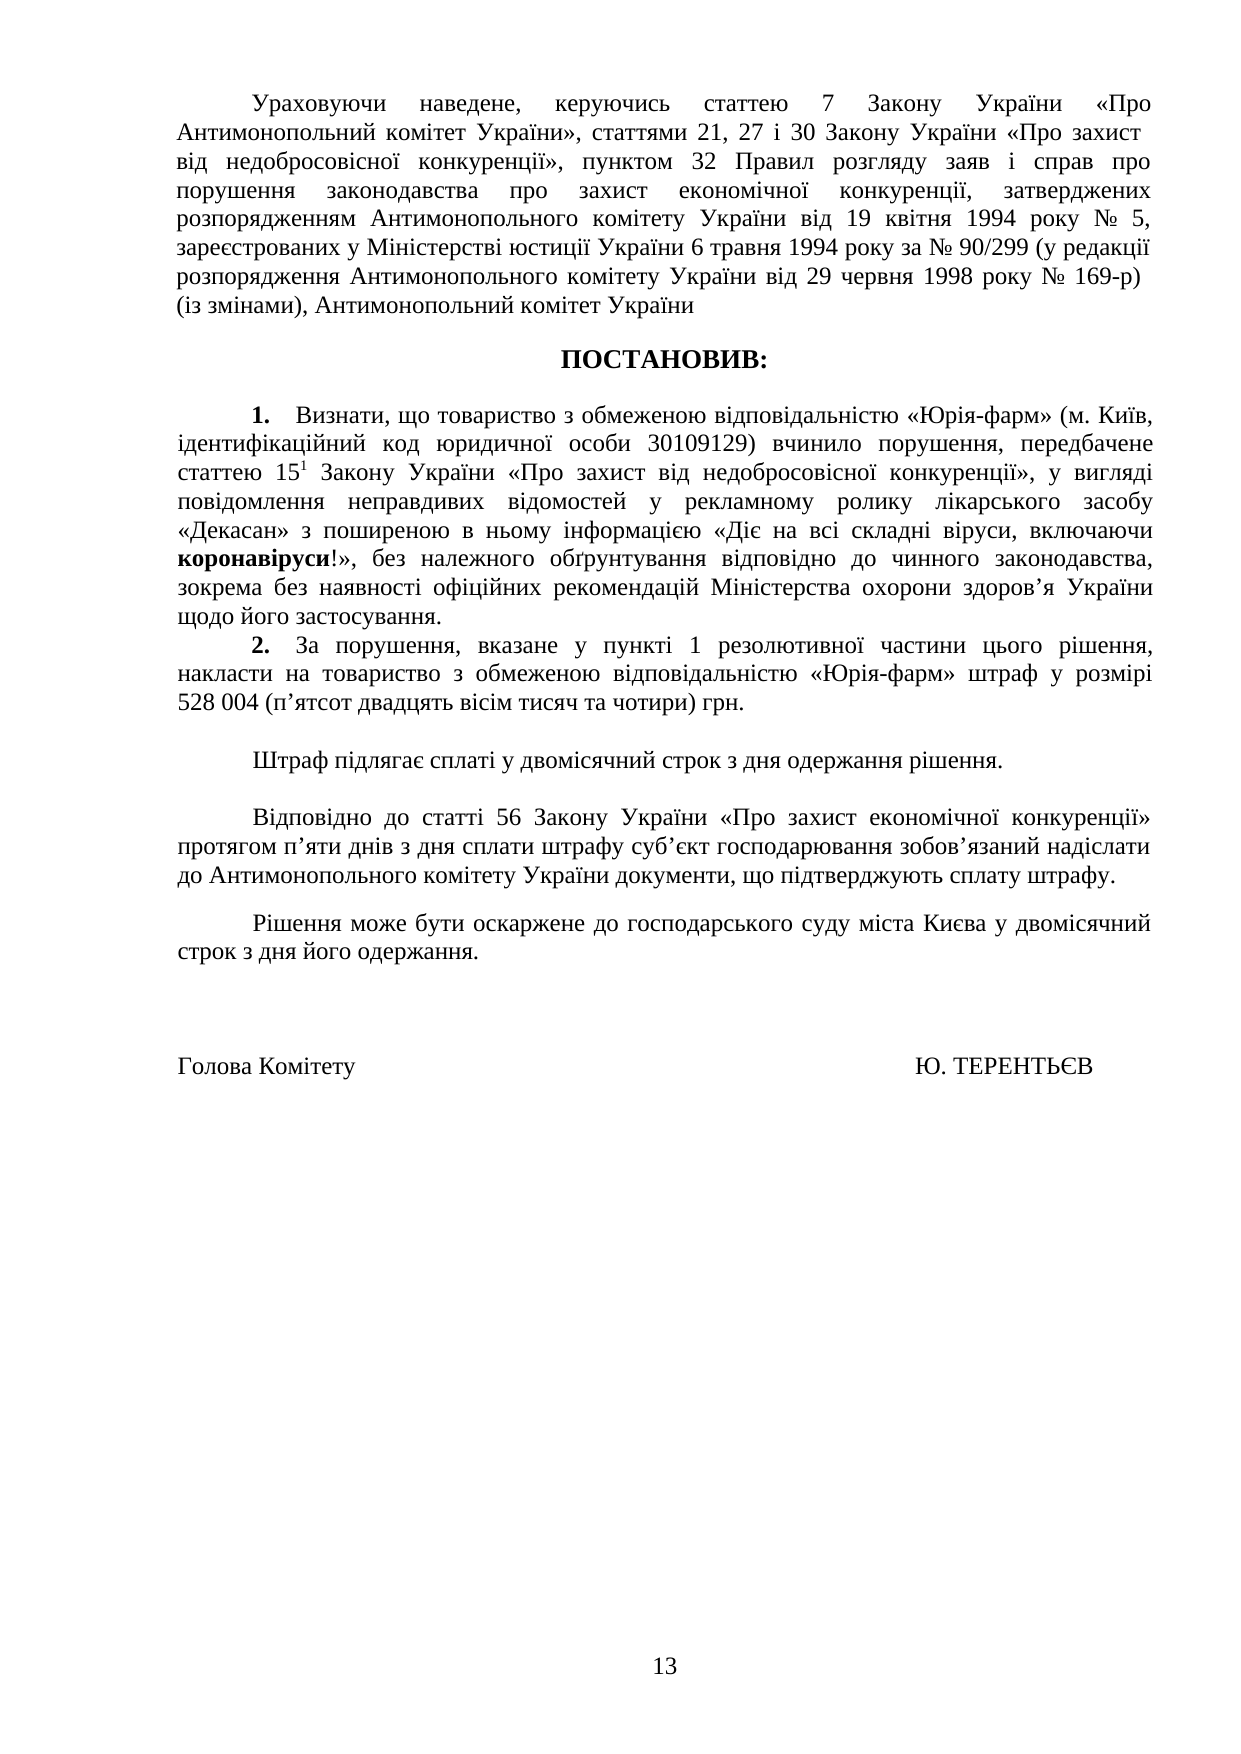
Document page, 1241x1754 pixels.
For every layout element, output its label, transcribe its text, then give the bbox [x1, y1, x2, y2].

text Відповідно до статті 56 Закону України «Про захист економічної конкуренції» протягом п’яти днів з дня сплати штрафу суб’єкт господарювання зобов’язаний надіслати до Антимонопольного комітету України документи, що підтверджують сплату штрафу. [177, 802, 1152, 888]
text Штраф підлягає сплаті у двомісячний строк з дня одержання рішення. [177, 745, 1152, 773]
list Визнати, що товариство з обмеженою відповідальністю «Юрія-фарм» (м. Київ, ідентифікаційний код юридичної особи 30109129) вчинило порушення, передбачене статтею 151 Закону України «Про захист від недобросовісної конкуренції», у вигляді повідомлення неправдивих відомостей у рекламному ролику лікарського засобу «Декасан» з поширеною в ньому інформацією «Діє на всі складні віруси, включаючи коронавіруси!», без належного обґрунтування відповідно до чинного законодавства, зокрема без наявності офіційних рекомендацій Міністерства охорони здоров’я України щодо його застосування. [177, 400, 1154, 630]
text Рішення може бути оскаржене до господарського суду міста Києва у двомісячний строк з дня його одержання. [177, 908, 1152, 965]
list За порушення, вказане у пункті 1 резолютивної частини цього рішення, накласти на товариство з обмеженою відповідальністю «Юрія-фарм» штраф у розмірі 528 004 (п’ятсот двадцять вісім тисяч та чотири) грн. [177, 630, 1154, 716]
text ПОСТАНОВИВ: [177, 343, 1152, 375]
text Голова Комітету Ю. ТЕРЕНТЬЄВ [177, 1051, 1152, 1080]
text Ураховуючи наведене, керуючись статтею 7 Закону України «Про Антимонопольний комітет України», статтями 21, 27 і 30 Закону України «Про захист від недобросовісної конкуренції», пунктом 32 Правил розгляду заяв і справ про порушення законодавства про захист економічної конкуренції, затверджених розпорядженням Антимонопольного комітету України від 19 квітня 1994 року № 5, зареєстрованих у Міністерстві юстиції України 6 травня 1994 року за № 90/299 (у редакції розпорядження Антимонопольного комітету України від 29 червня 1998 року № 169-р) (із змінами), Антимонопольний комітет України [176, 88, 1152, 318]
